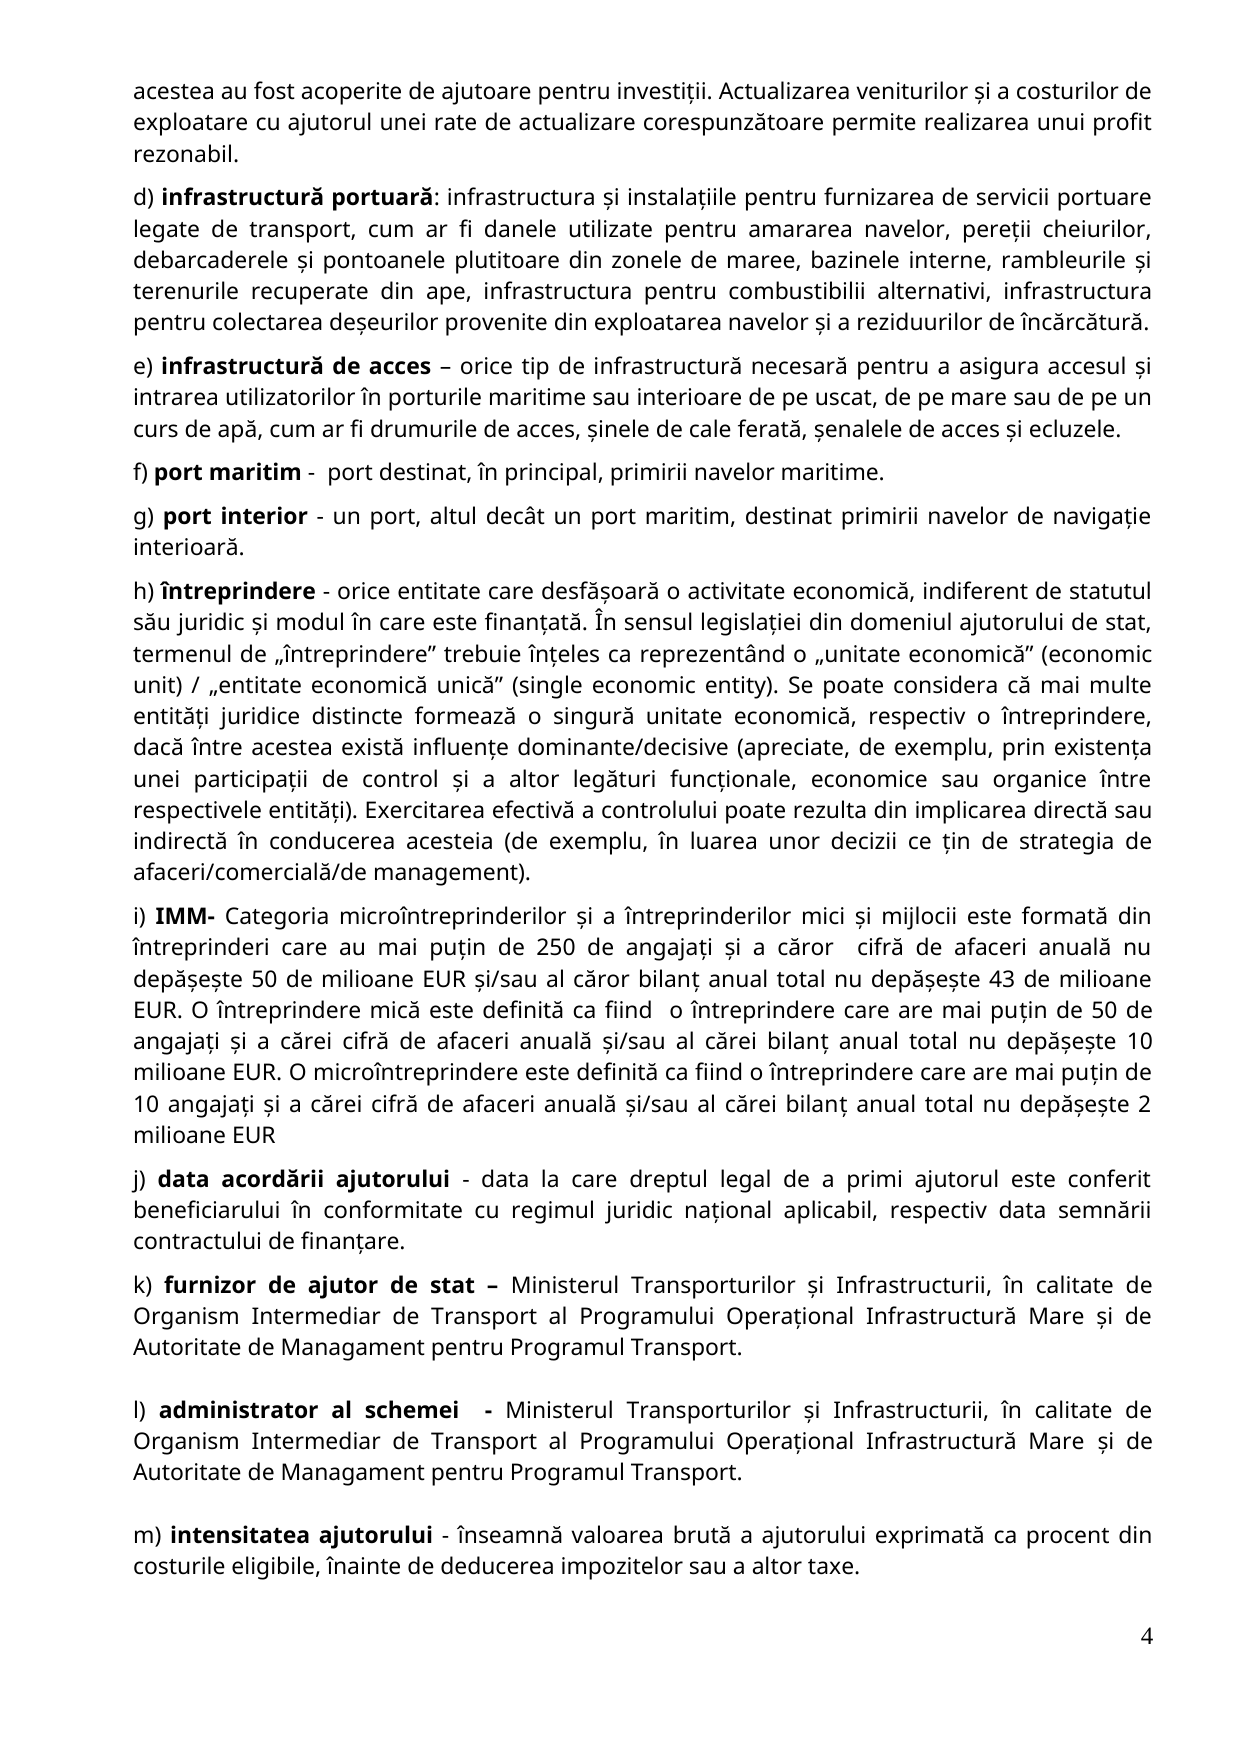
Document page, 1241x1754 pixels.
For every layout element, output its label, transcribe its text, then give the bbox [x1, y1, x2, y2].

text e) infrastructură de acces – orice tip de infrastructură necesară pentru a asigura accesul și intrarea utilizatorilor în porturile maritime sau interioare de pe uscat, de pe mare sau de pe un curs de apă, cum ar fi drumurile de acces, șinele de cale ferată, șenalele de acces și ecluzele. [133, 350, 1153, 444]
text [133, 75, 1153, 169]
text f) port maritim - port destinat, în principal, primirii navelor maritime. [133, 456, 1153, 487]
text l) administrator al schemei - Ministerul Transporturilor și Infrastructurii, în calitate de Organism Intermediar de Transport al Programului Operațional Infrastructură Mare și de Autoritate de Managament pentru Programul Transport. [133, 1394, 1153, 1487]
text h) întreprindere - orice entitate care desfășoară o activitate economică, indiferent de statutul său juridic și modul în care este finanțată. În sensul legislației din domeniul ajutorului de stat, termenul de „întreprindere” trebuie înțeles ca reprezentând o „unitate economică” (economic unit) / „entitate economică unică” (single economic entity). Se poate considera că mai multe entități juridice distincte formează o singură unitate economică, respectiv o întreprindere, dacă între acestea există influențe dominante/decisive (apreciate, de exemplu, prin existența unei participații de control și a altor legături funcționale, economice sau organice între respectivele entități). Exercitarea efectivă a controlului poate rezulta din implicarea directă sau indirectă în conducerea acesteia (de exemplu, în luarea unor decizii ce țin de strategia de afaceri/comercială/de management). [133, 575, 1153, 887]
text k) furnizor de ajutor de stat – Ministerul Transporturilor și Infrastructurii, în calitate de Organism Intermediar de Transport al Programului Operațional Infrastructură Mare și de Autoritate de Managament pentru Programul Transport. [133, 1269, 1153, 1362]
text j) data acordării ajutorului - data la care dreptul legal de a primi ajutorul este conferit beneficiarului în conformitate cu regimul juridic național aplicabil, respectiv data semnării contractului de finanțare. [133, 1162, 1153, 1256]
text d) infrastructură portuară: infrastructura și instalațiile pentru furnizarea de servicii portuare legate de transport, cum ar fi danele utilizate pentru amararea navelor, pereții cheiurilor, debarcaderele și pontoanele plutitoare din zonele de maree, bazinele interne, rambleurile și terenurile recuperate din ape, infrastructura pentru combustibilii alternativi, infrastructura pentru colectarea deșeurilor provenite din exploatarea navelor și a reziduurilor de încărcătură. [133, 181, 1153, 337]
text i) IMM- Categoria microîntreprinderilor și a întreprinderilor mici și mijlocii este formată din întreprinderi care au mai puţin de 250 de angajaţi și a căror cifră de afaceri anuală nu depășește 50 de milioane EUR și/sau al căror bilanţ anual total nu depășește 43 de milioane EUR. O întreprindere mică este definită ca fiind o întreprindere care are mai puţin de 50 de angajaţi și a cărei cifră de afaceri anuală și/sau al cărei bilanţ anual total nu depășește 10 milioane EUR. O microîntreprindere este definită ca fiind o întreprindere care are mai puţin de 10 angajaţi și a cărei cifră de afaceri anuală și/sau al cărei bilanţ anual total nu depășește 2 milioane EUR [133, 900, 1153, 1150]
text g) port interior - un port, altul decât un port maritim, destinat primirii navelor de navigație interioară. [133, 500, 1153, 562]
text m) intensitatea ajutorului - înseamnă valoarea brută a ajutorului exprimată ca procent din costurile eligibile, înainte de deducerea impozitelor sau a altor taxe. [133, 1519, 1153, 1581]
